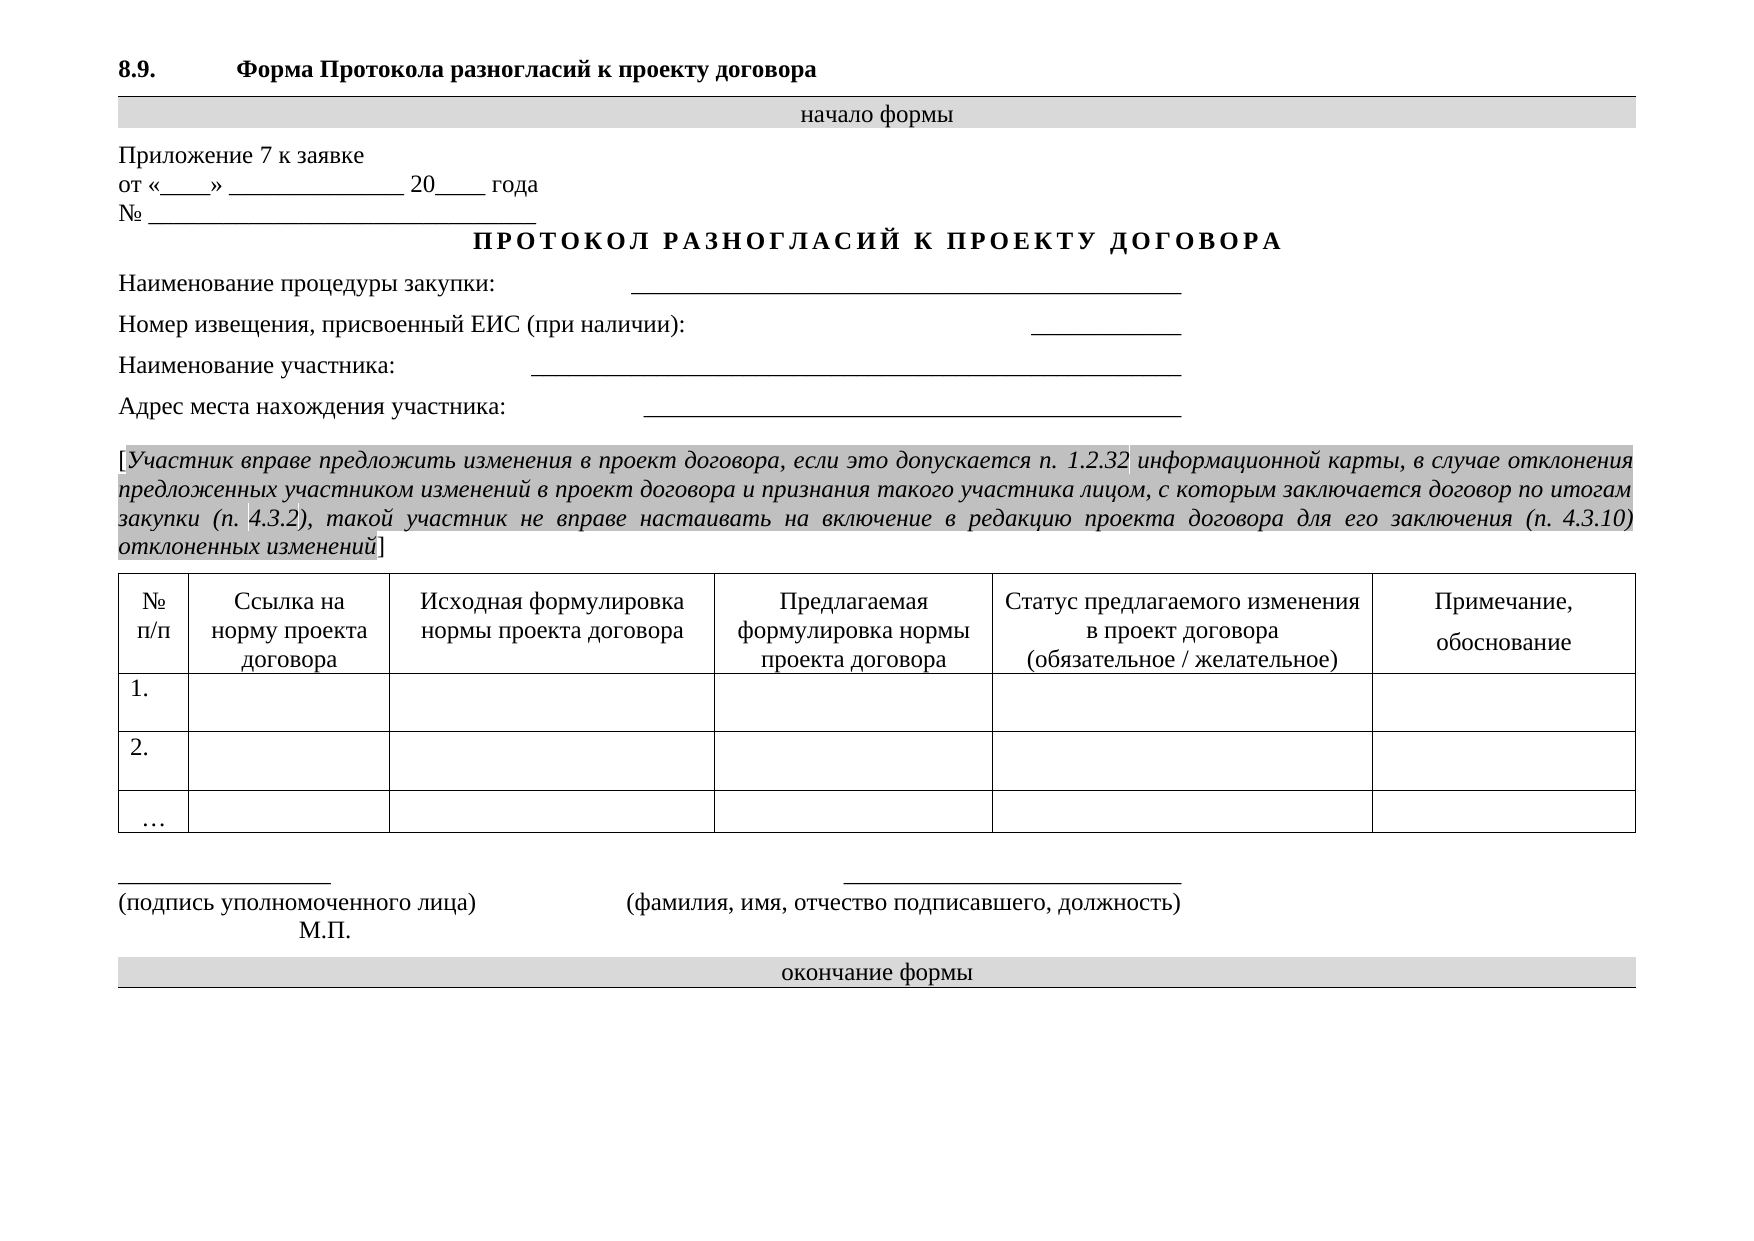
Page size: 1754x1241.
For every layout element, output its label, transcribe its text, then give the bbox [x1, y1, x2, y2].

table_cell [715, 791, 992, 832]
table_cell [715, 732, 992, 789]
text от «____» ______________ 20____ года [118, 169, 1636, 198]
table_header Примечание, обоснование [1373, 574, 1635, 672]
text № _______________________________ [118, 198, 1636, 226]
text окончание формы [118, 957, 1636, 987]
table_cell [993, 674, 1372, 731]
table_cell [189, 791, 389, 832]
table_cell [1373, 674, 1635, 731]
table_header Предлагаемая формулировка нормы проекта договора [715, 574, 992, 672]
text Форма Протокола разногласий к проекту договора [118, 54, 1636, 83]
table_header Исходная формулировка нормы проекта договора [390, 574, 714, 672]
text Номер извещения, присвоенный ЕИС (при наличии): ____________ [118, 309, 1636, 338]
text (подпись уполномоченного лица) (фамилия, имя, отчество подписавшего, должность) [118, 887, 1636, 915]
table_cell [119, 674, 188, 731]
table_cell [390, 732, 714, 789]
text Протокол разногласий к проекту договора [118, 226, 1636, 255]
text _________________ ___________________________ [118, 858, 1636, 887]
table_cell [993, 732, 1372, 789]
text [Участник вправе предложить изменения в проект договора, если это допускается п. 1.2.32 информационной карты, в случае отклонения предложенных участником изменений в проект договора и признания такого участника лицом, с которым заключается договор по итогам закупки (п. 4.3.2), такой участник не вправе настаивать на включение в редакцию проекта договора для его заключения (п. 4.3.10) отклоненных изменений] [377, 445, 1636, 560]
table_header Статус предлагаемого изменения в проект договора (обязательное / желательное) [993, 574, 1372, 672]
table_cell [390, 674, 714, 731]
table_cell [189, 732, 389, 789]
table_cell [189, 674, 389, 731]
text Приложение 7 к заявке [118, 140, 1636, 169]
table_cell [119, 732, 188, 789]
table_cell … [119, 791, 188, 832]
table_cell [1373, 791, 1635, 832]
table_cell [1373, 732, 1635, 789]
text М.П. [118, 915, 1636, 944]
table_cell [390, 791, 714, 832]
text начало формы [118, 97, 1636, 128]
table_cell [993, 791, 1372, 832]
table_header Ссылка на норму проекта договора [189, 574, 389, 672]
text Адрес места нахождения участника: ___________________________________________ [118, 391, 1636, 420]
table_cell [715, 674, 992, 731]
text Наименование процедуры закупки: ____________________________________________ [118, 268, 1636, 296]
table_header № п/п [119, 574, 188, 672]
text Наименование участника: ____________________________________________________ [118, 350, 1636, 379]
